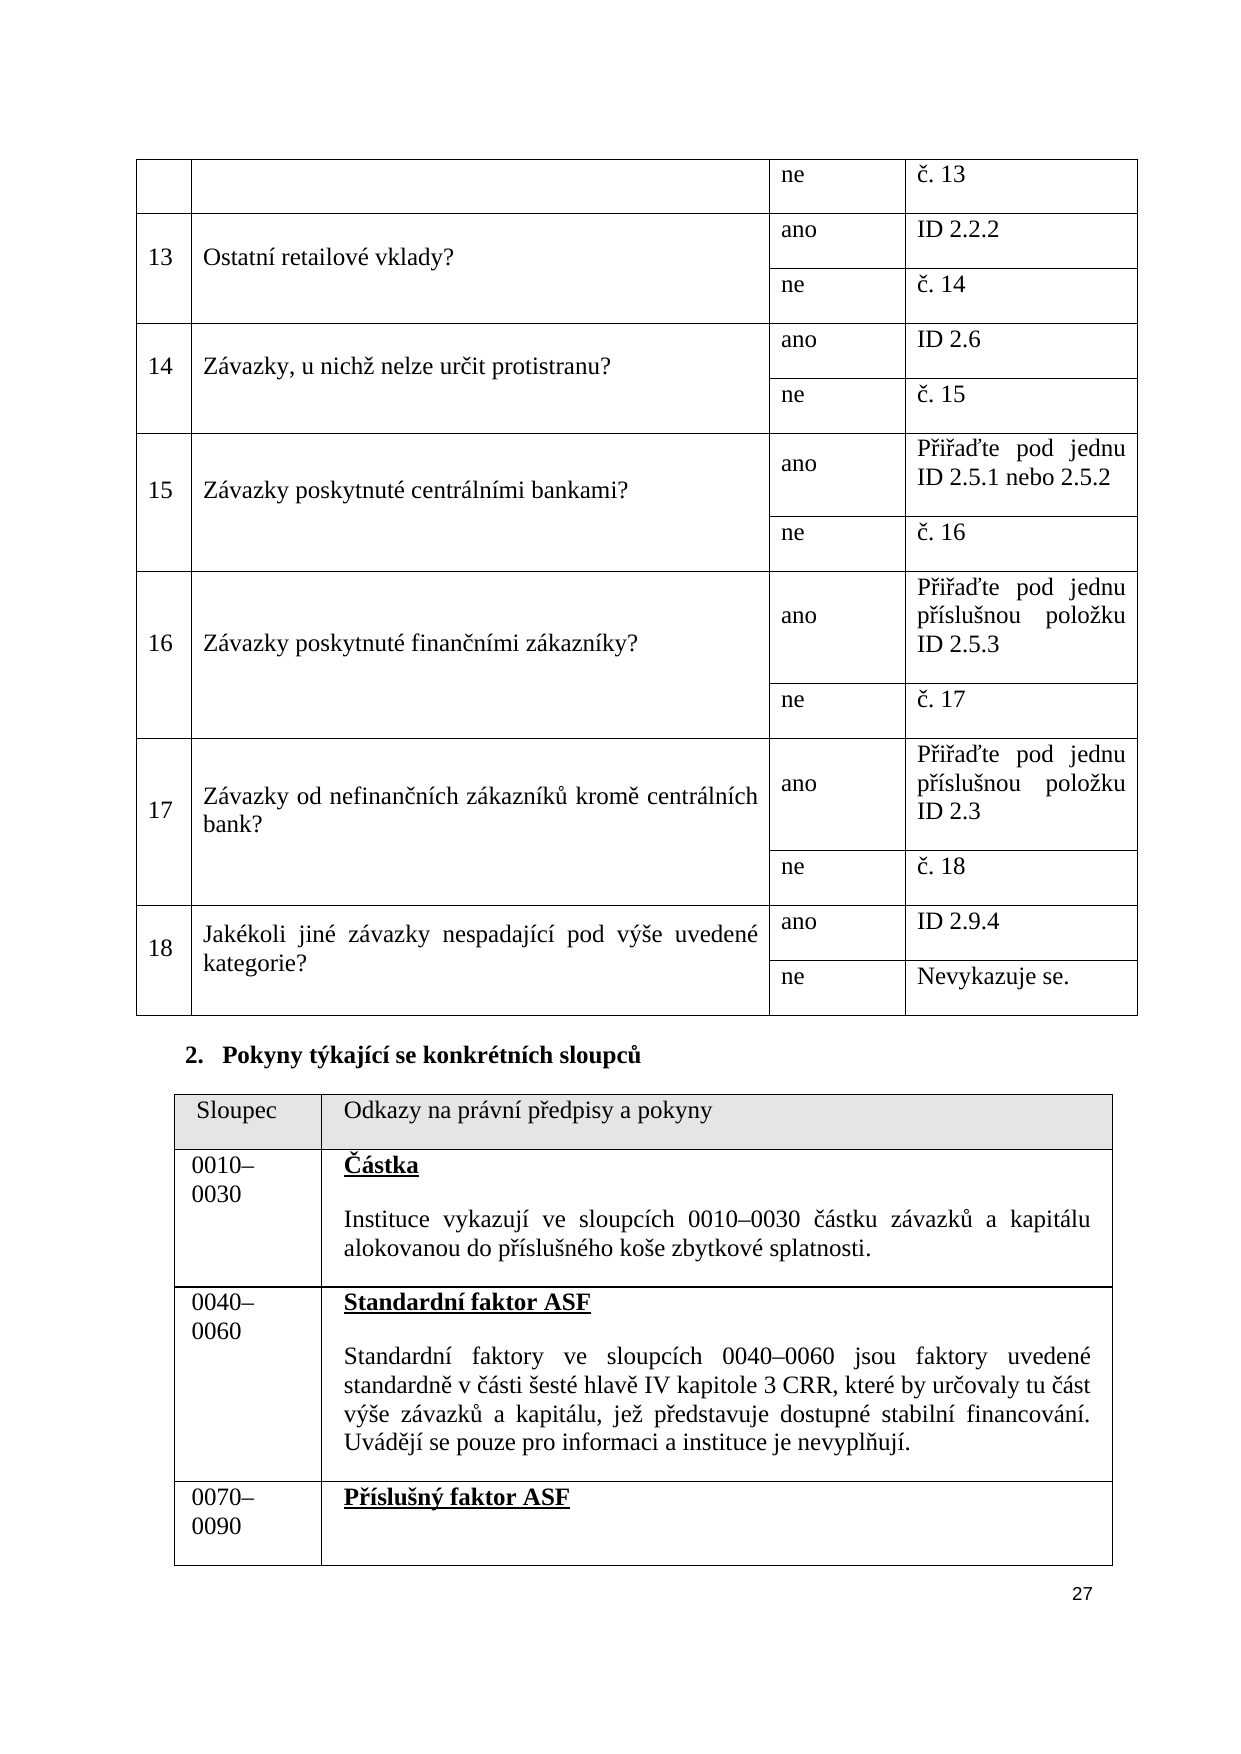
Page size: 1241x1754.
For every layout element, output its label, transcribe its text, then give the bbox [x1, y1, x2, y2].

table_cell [192, 160, 769, 213]
table_cell Přiřaďte pod jednu ID 2.5.1 nebo 2.5.2 [906, 434, 1137, 516]
table_cell 0070–0090 [175, 1482, 321, 1565]
table_cell ID 2.2.2 [906, 214, 1137, 268]
table_cell ne [770, 517, 905, 571]
table_cell Závazky od nefinančních zákazníků kromě centrálních bank? [192, 739, 769, 905]
table_cell 18 [137, 906, 191, 1014]
table_cell č. 15 [906, 379, 1137, 432]
table_cell ne [770, 379, 905, 432]
table_cell 0040–0060 [175, 1288, 321, 1481]
table_cell Závazky poskytnuté finančními zákazníky? [192, 572, 769, 738]
table_cell ne [770, 269, 905, 323]
table_cell Závazky, u nichž nelze určit protistranu? [192, 324, 769, 432]
table_cell ano [770, 906, 905, 960]
table_cell Nevykazuje se. [906, 961, 1137, 1014]
list Pokyny týkající se konkrétních sloupců [185, 1041, 1092, 1069]
table_cell ne [770, 160, 905, 213]
table_cell ID 2.6 [906, 324, 1137, 378]
table_cell ne [770, 851, 905, 905]
table_cell Jakékoli jiné závazky nespadající pod výše uvedené kategorie? [192, 906, 769, 1014]
table_cell č. 13 [906, 160, 1137, 213]
table_cell Standardní faktor ASF Standardní faktory ve sloupcích 0040–0060 jsou faktory uvedené standardně v části šesté hlavě IV kapitole 3 CRR, které by určovaly tu část výše závazků a kapitálu, jež představuje dostupné stabilní financování. Uvádějí se pouze pro informaci a instituce je nevyplňují. [322, 1288, 1112, 1481]
table_cell č. 18 [906, 851, 1137, 905]
table_header Odkazy na právní předpisy a pokyny [322, 1095, 1112, 1149]
table_cell 16 [137, 572, 191, 738]
table_cell Ostatní retailové vklady? [192, 214, 769, 323]
table_cell ano [770, 324, 905, 378]
table_cell 0010–0030 [175, 1150, 321, 1286]
table_cell 12 [137, 160, 191, 213]
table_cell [322, 1482, 1112, 1565]
table_cell 13 [137, 214, 191, 323]
table_cell 14 [137, 324, 191, 432]
table_cell ne [770, 684, 905, 738]
table_cell Přiřaďte pod jednu příslušnou položku ID 2.5.3 [906, 572, 1137, 683]
table_cell č. 16 [906, 517, 1137, 571]
table_cell ano [770, 214, 905, 268]
table_header Sloupec [175, 1095, 321, 1149]
table_cell Částka Instituce vykazují ve sloupcích 0010–0030 částku závazků a kapitálu alokovanou do příslušného koše zbytkové splatnosti. [322, 1150, 1112, 1286]
table_cell 17 [137, 739, 191, 905]
table_cell ID 2.9.4 [906, 906, 1137, 960]
table_cell č. 17 [906, 684, 1137, 738]
table_cell ano [770, 572, 905, 683]
table_cell 15 [137, 434, 191, 571]
table_cell č. 14 [906, 269, 1137, 323]
table_cell ne [770, 961, 905, 1014]
table_cell Závazky poskytnuté centrálními bankami? [192, 434, 769, 571]
table_cell Přiřaďte pod jednu příslušnou položku ID 2.3 [906, 739, 1137, 850]
table_cell ano [770, 434, 905, 516]
table_cell ano [770, 739, 905, 850]
